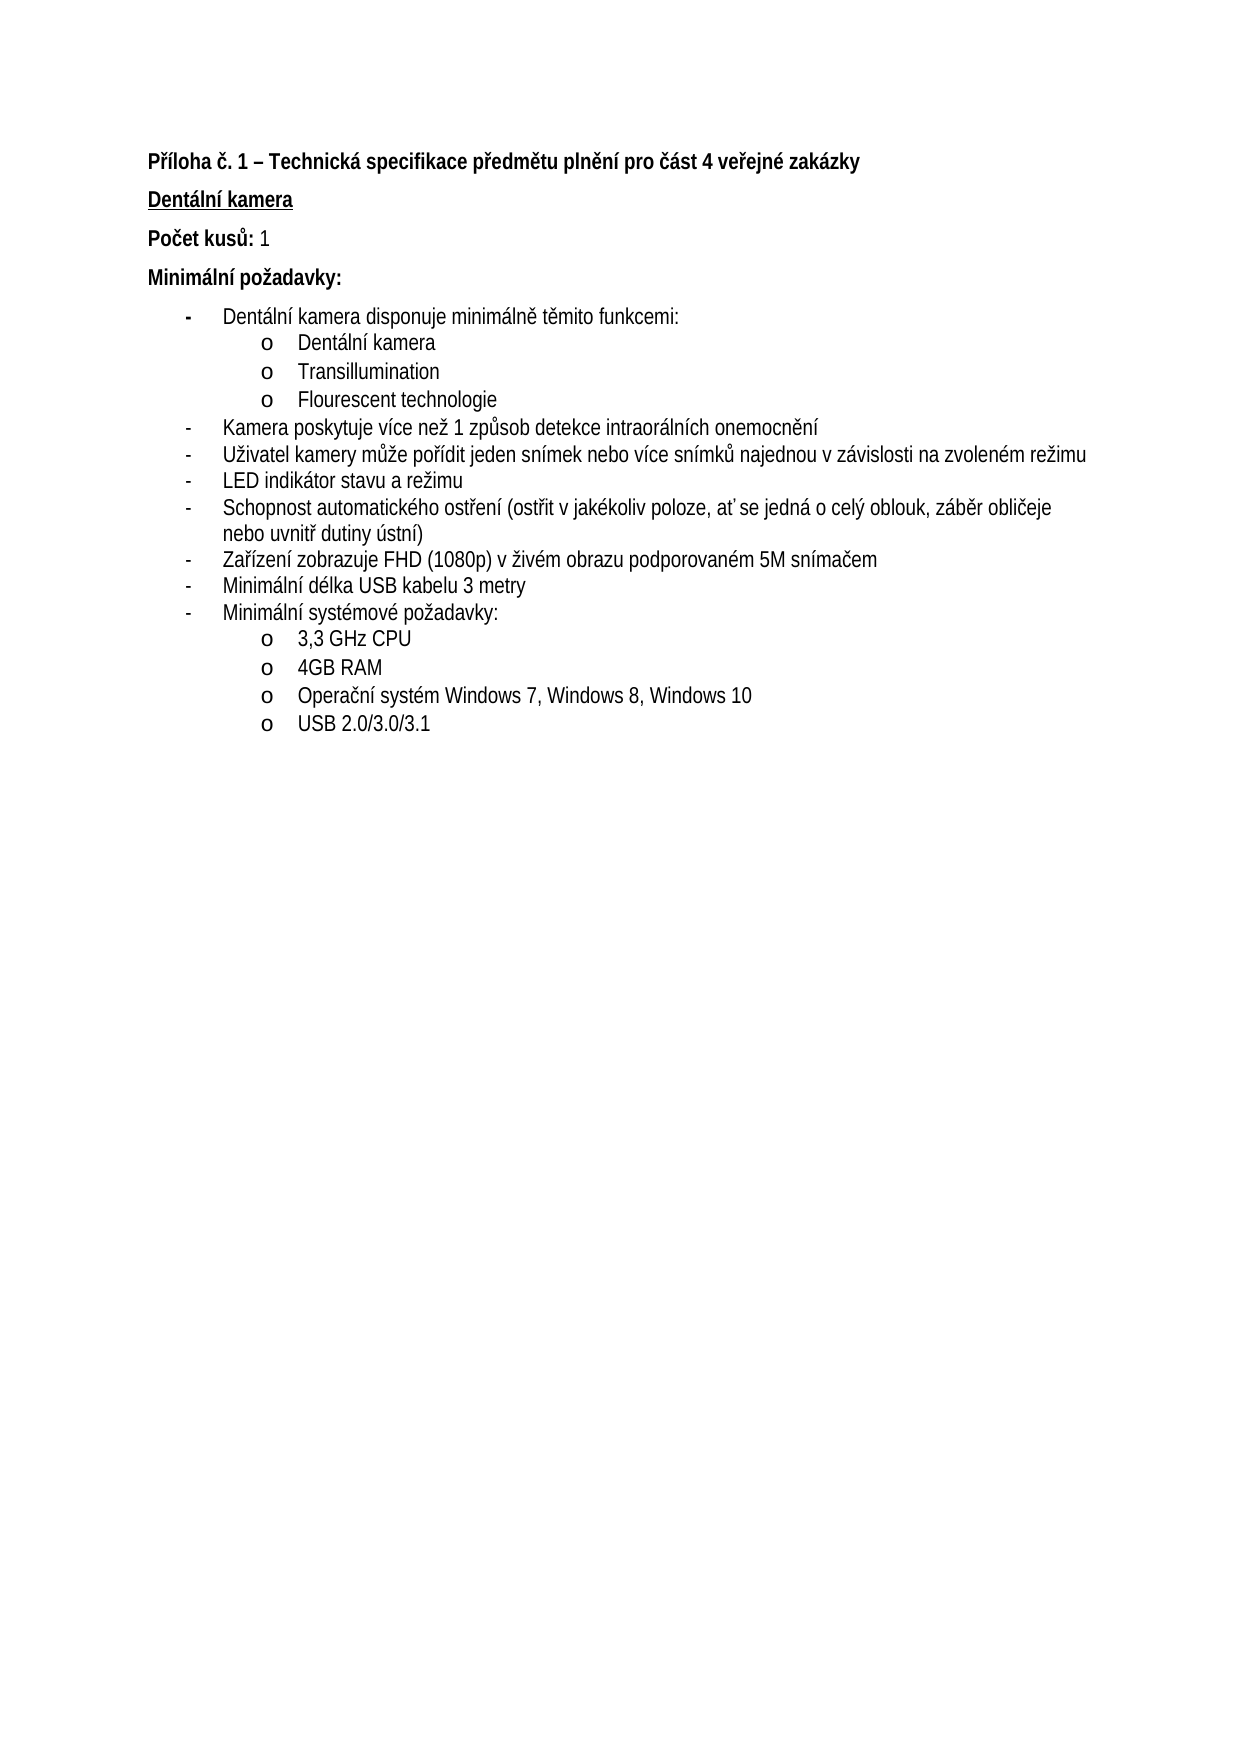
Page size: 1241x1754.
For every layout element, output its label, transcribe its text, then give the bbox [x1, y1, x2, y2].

text Minimální požadavky: [148, 264, 1093, 291]
list Operační systém Windows 7, Windows 8, Windows 10 [260, 682, 1093, 710]
list Minimální délka USB kabelu 3 metry [185, 572, 1093, 599]
list Schopnost automatického ostření (ostřit v jakékoliv poloze, ať se jedná o celý oblouk, záběr obličeje nebo uvnitř dutiny ústní) [185, 493, 1093, 546]
list Flourescent technologie [260, 386, 1093, 414]
list 3,3 GHz CPU [260, 625, 1093, 653]
text Příloha č. 1 – Technická specifikace předmětu plnění pro část 4 veřejné zakázky [148, 148, 1093, 174]
list Zařízení zobrazuje FHD (1080p) v živém obrazu podporovaném 5M snímačem [185, 546, 1093, 572]
list Uživatel kamery může pořídit jeden snímek nebo více snímků najednou v závislosti na zvoleném režimu [185, 441, 1093, 467]
list Dentální kamera disponuje minimálně těmito funkcemi: [185, 303, 1093, 329]
text Počet kusů: 1 [148, 225, 1093, 252]
list 4GB RAM [260, 653, 1093, 682]
list LED indikátor stavu a režimu [185, 467, 1093, 493]
list Dentální kamera [260, 329, 1093, 358]
list Kamera poskytuje více než 1 způsob detekce intraorálních onemocnění [185, 414, 1093, 441]
list Minimální systémové požadavky: [185, 599, 1093, 625]
list Transillumination [260, 358, 1093, 386]
list USB 2.0/3.0/3.1 [260, 710, 1093, 738]
text Dentální kamera [148, 186, 1093, 213]
